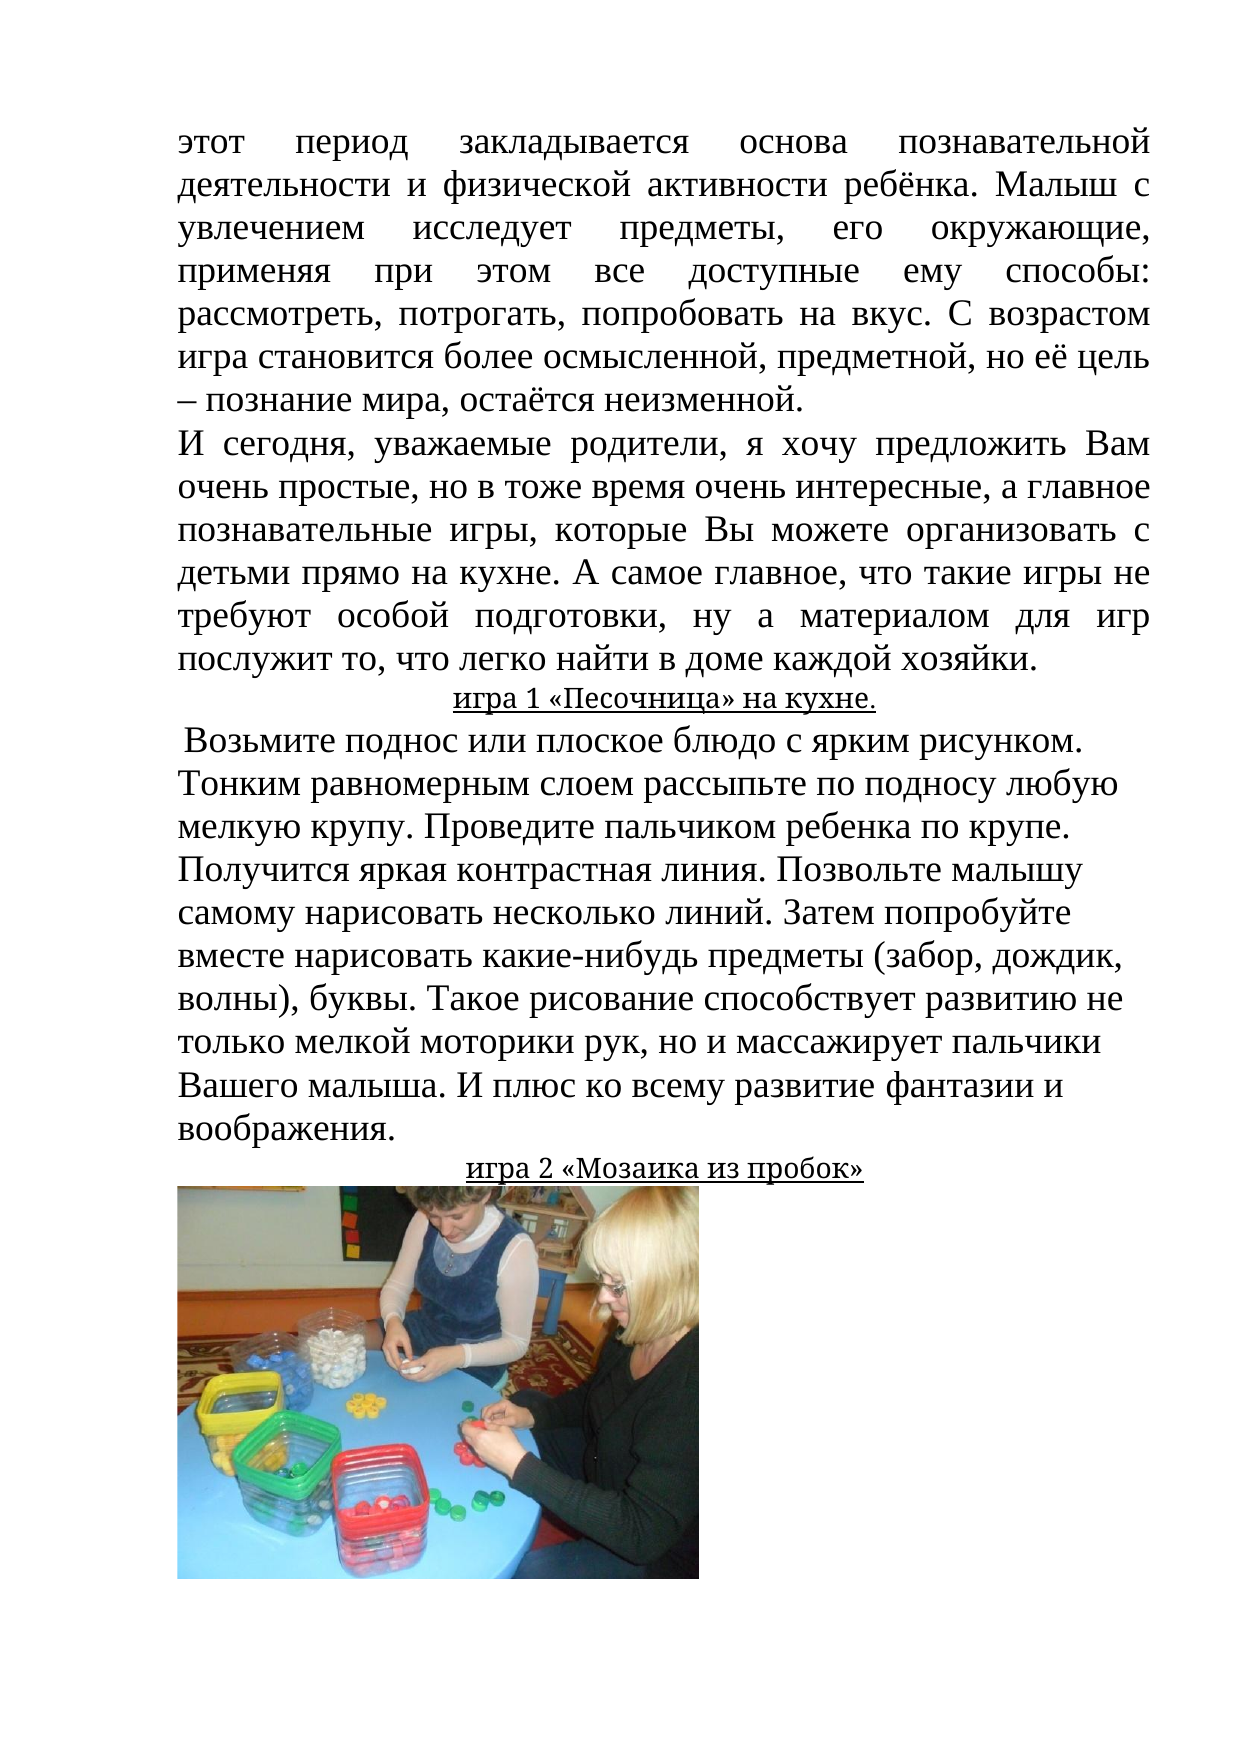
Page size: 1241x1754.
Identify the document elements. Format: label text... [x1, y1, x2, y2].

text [177, 118, 1152, 420]
picture [177, 1186, 699, 1579]
text И сегодня, уважаемые родители, я хочу предложить Вам очень простые, но в тоже время очень интересные, а главное познавательные игры, которые Вы можете организовать с детьми прямо на кухне. А самое главное, что такие игры не требуют особой подготовки, ну а материалом для игр послужит то, что легко найти в доме каждой хозяйки. [177, 420, 1152, 679]
text игра 2 «Мозаика из пробок» [177, 1148, 1152, 1187]
text игра 1 «Песочница» на кухне. [177, 679, 1152, 717]
text Возьмите поднос или плоское блюдо с ярким рисунком. Тонким равномерным слоем рассыпьте по подносу любую мелкую крупу. Проведите пальчиком ребенка по крупе. Получится яркая контрастная линия. Позвольте малышу самому нарисовать несколько линий. Затем попробуйте вместе нарисовать какие-нибудь предметы (забор, дождик, волны), буквы. Такое рисование способствует развитию не только мелкой моторики рук, но и массажирует пальчики Вашего малыша. И плюс ко всему развитие фантазии и воображения. [177, 717, 1152, 1148]
